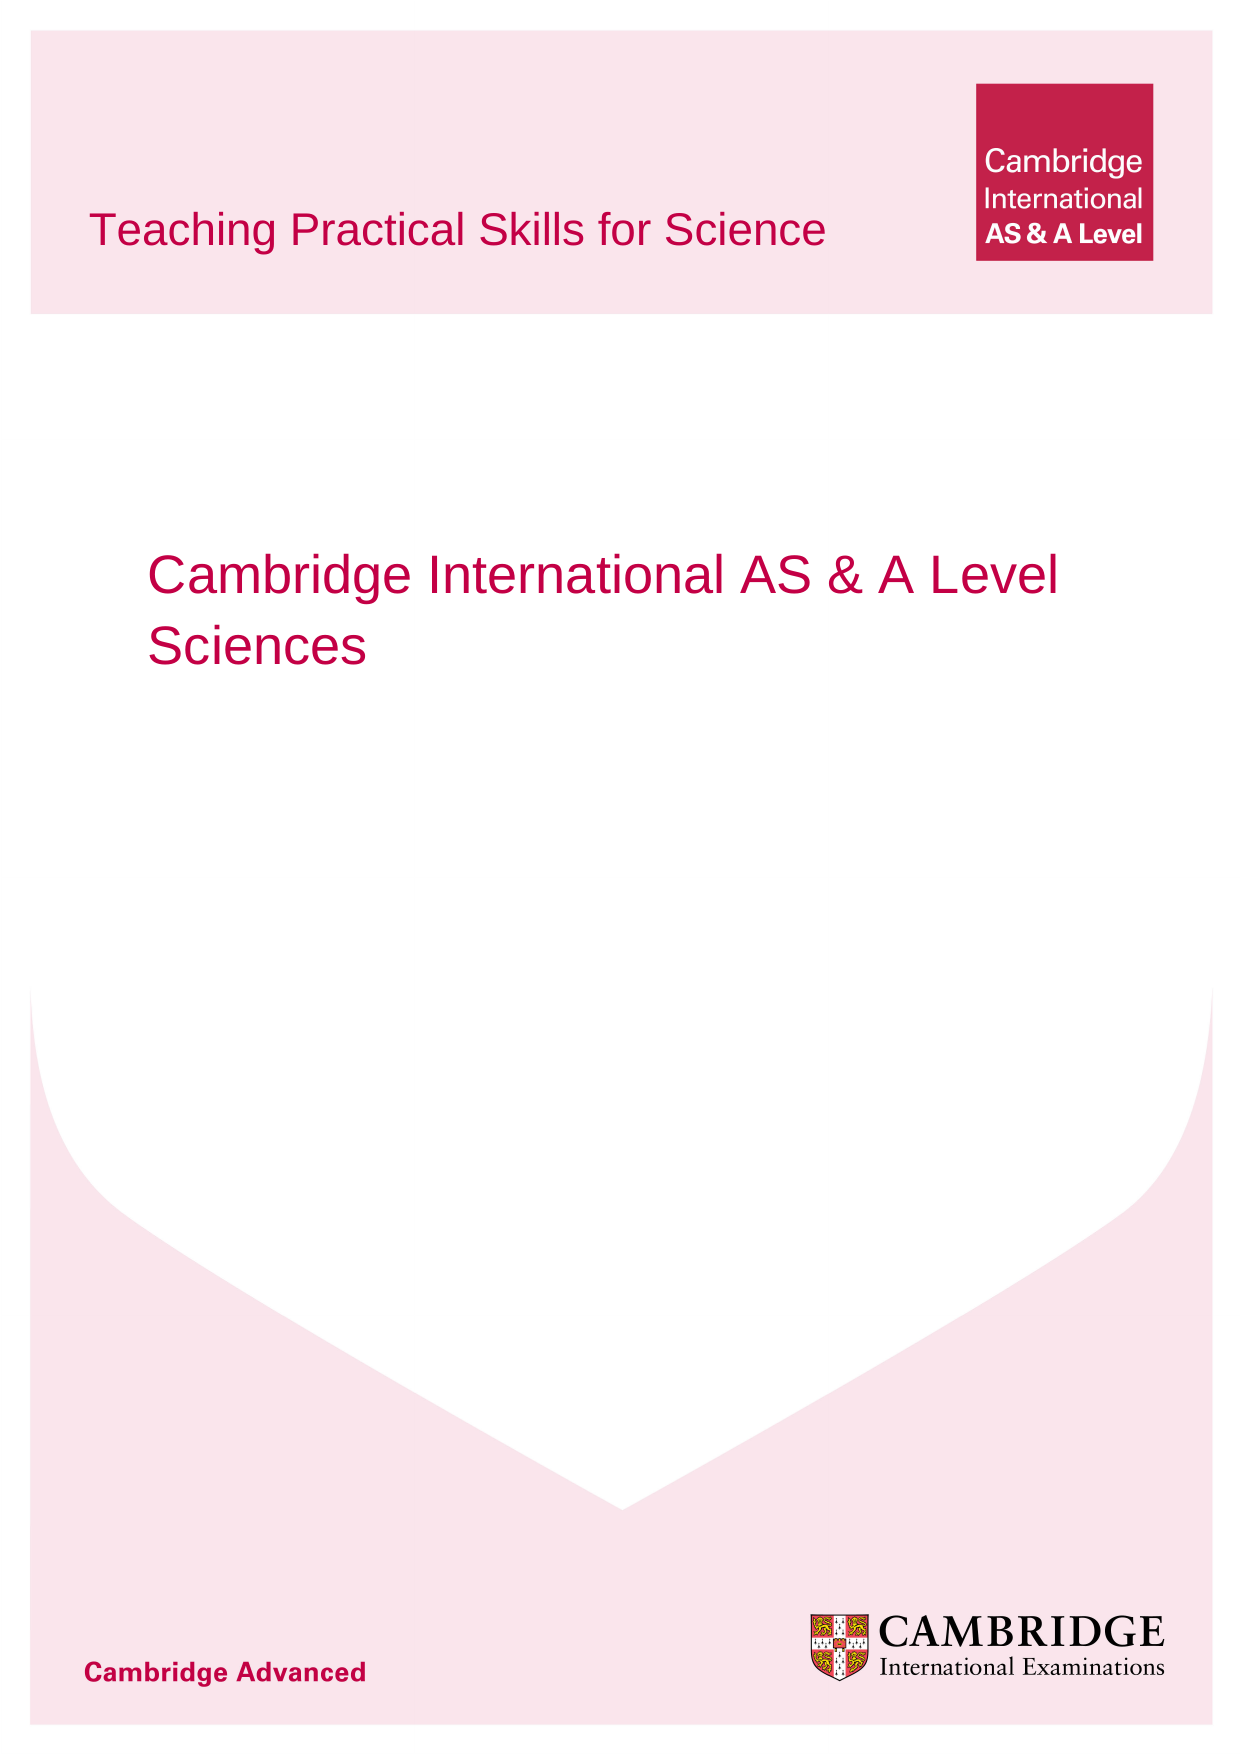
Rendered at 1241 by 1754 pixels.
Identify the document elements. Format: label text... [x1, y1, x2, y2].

text Teaching Practical Skills for Science [88, 202, 1122, 255]
text Cambridge International AS & A Level Sciences [148, 542, 1211, 676]
picture [1, 1, 1241, 1754]
